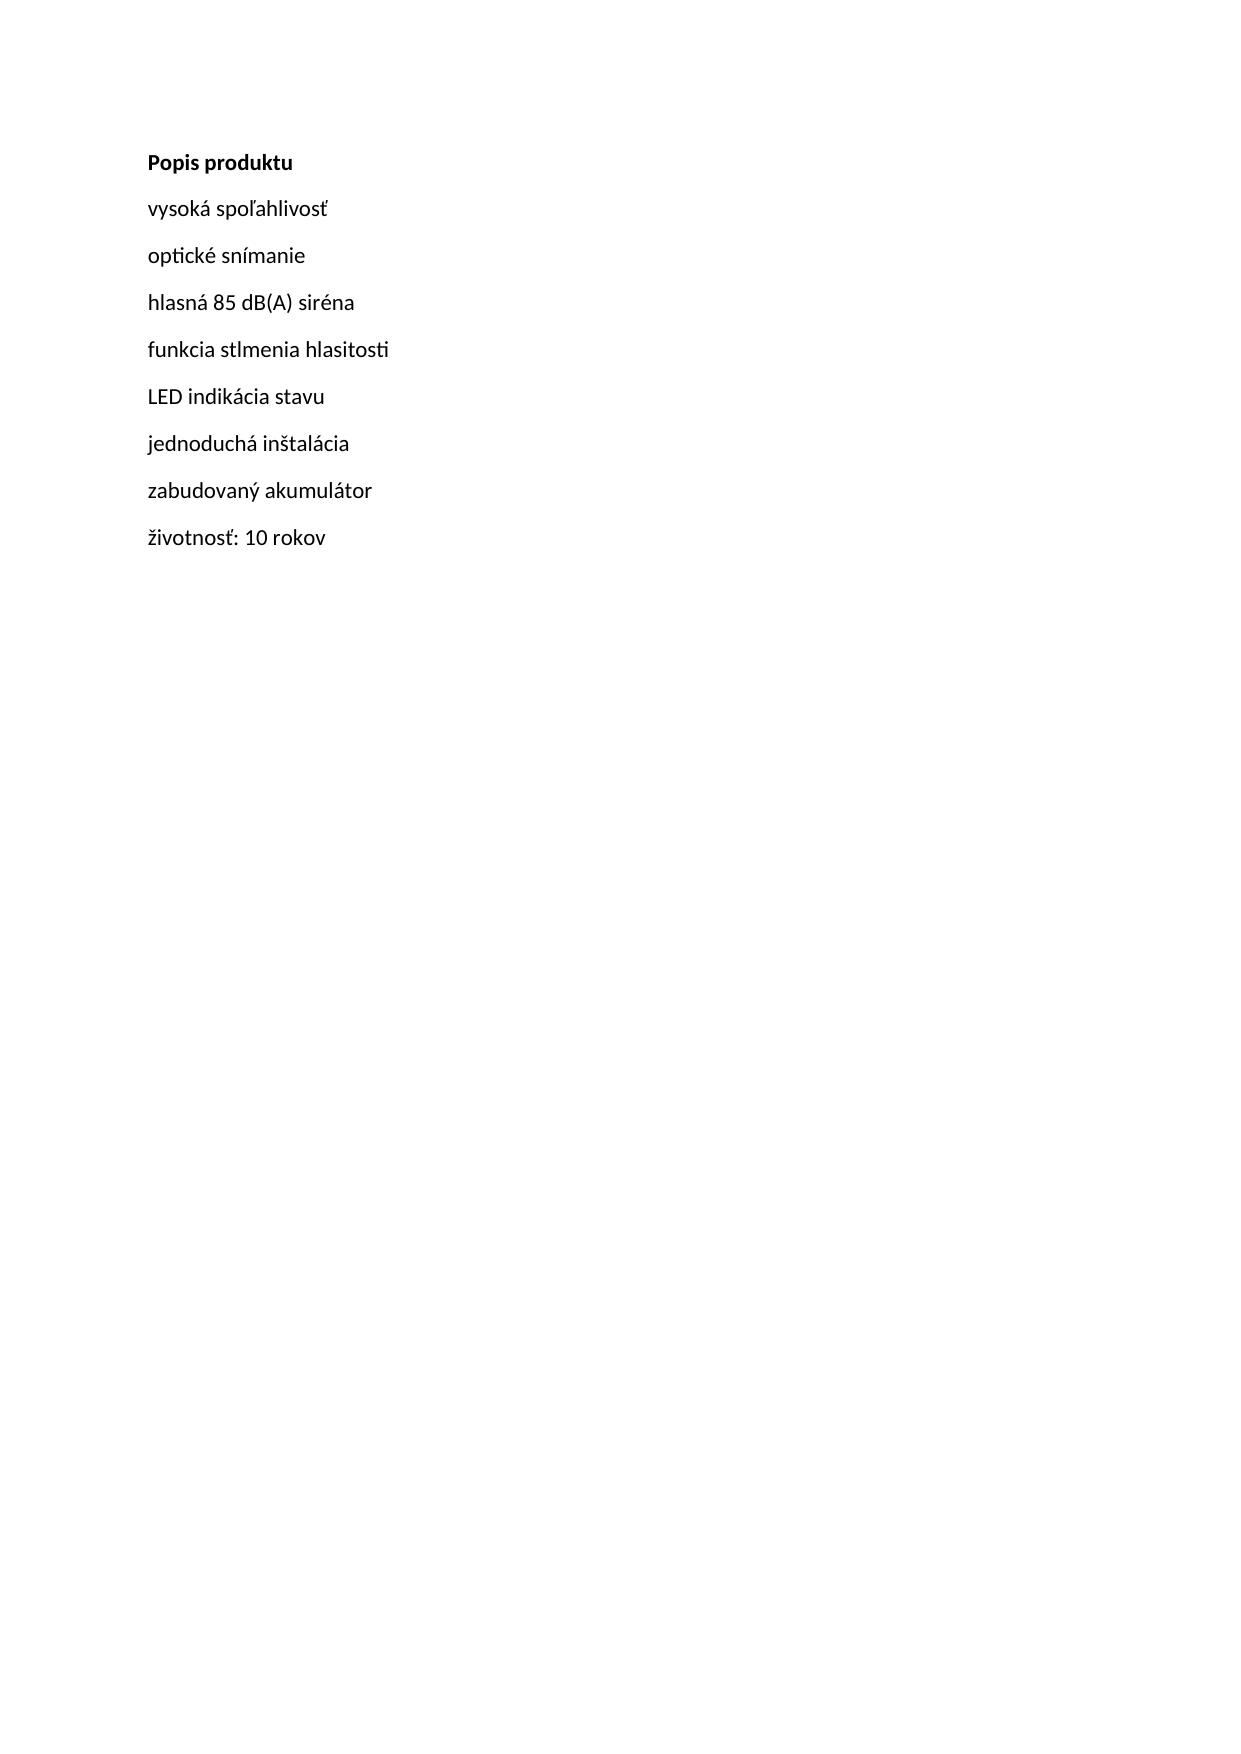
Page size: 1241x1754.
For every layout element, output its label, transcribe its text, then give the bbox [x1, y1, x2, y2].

text optické snímanie [148, 241, 1093, 269]
text hlasná 85 dB(A) siréna [148, 288, 1093, 316]
text jednoduchá inštalácia [148, 429, 1093, 457]
text vysoká spoľahlivosť [148, 194, 1093, 222]
text zabudovaný akumulátor [148, 476, 1093, 504]
text LED indikácia stavu [148, 382, 1093, 410]
text životnosť: 10 rokov [148, 523, 1093, 551]
text Popis produktu [148, 148, 1093, 176]
text funkcia stlmenia hlasitosti [148, 335, 1093, 363]
